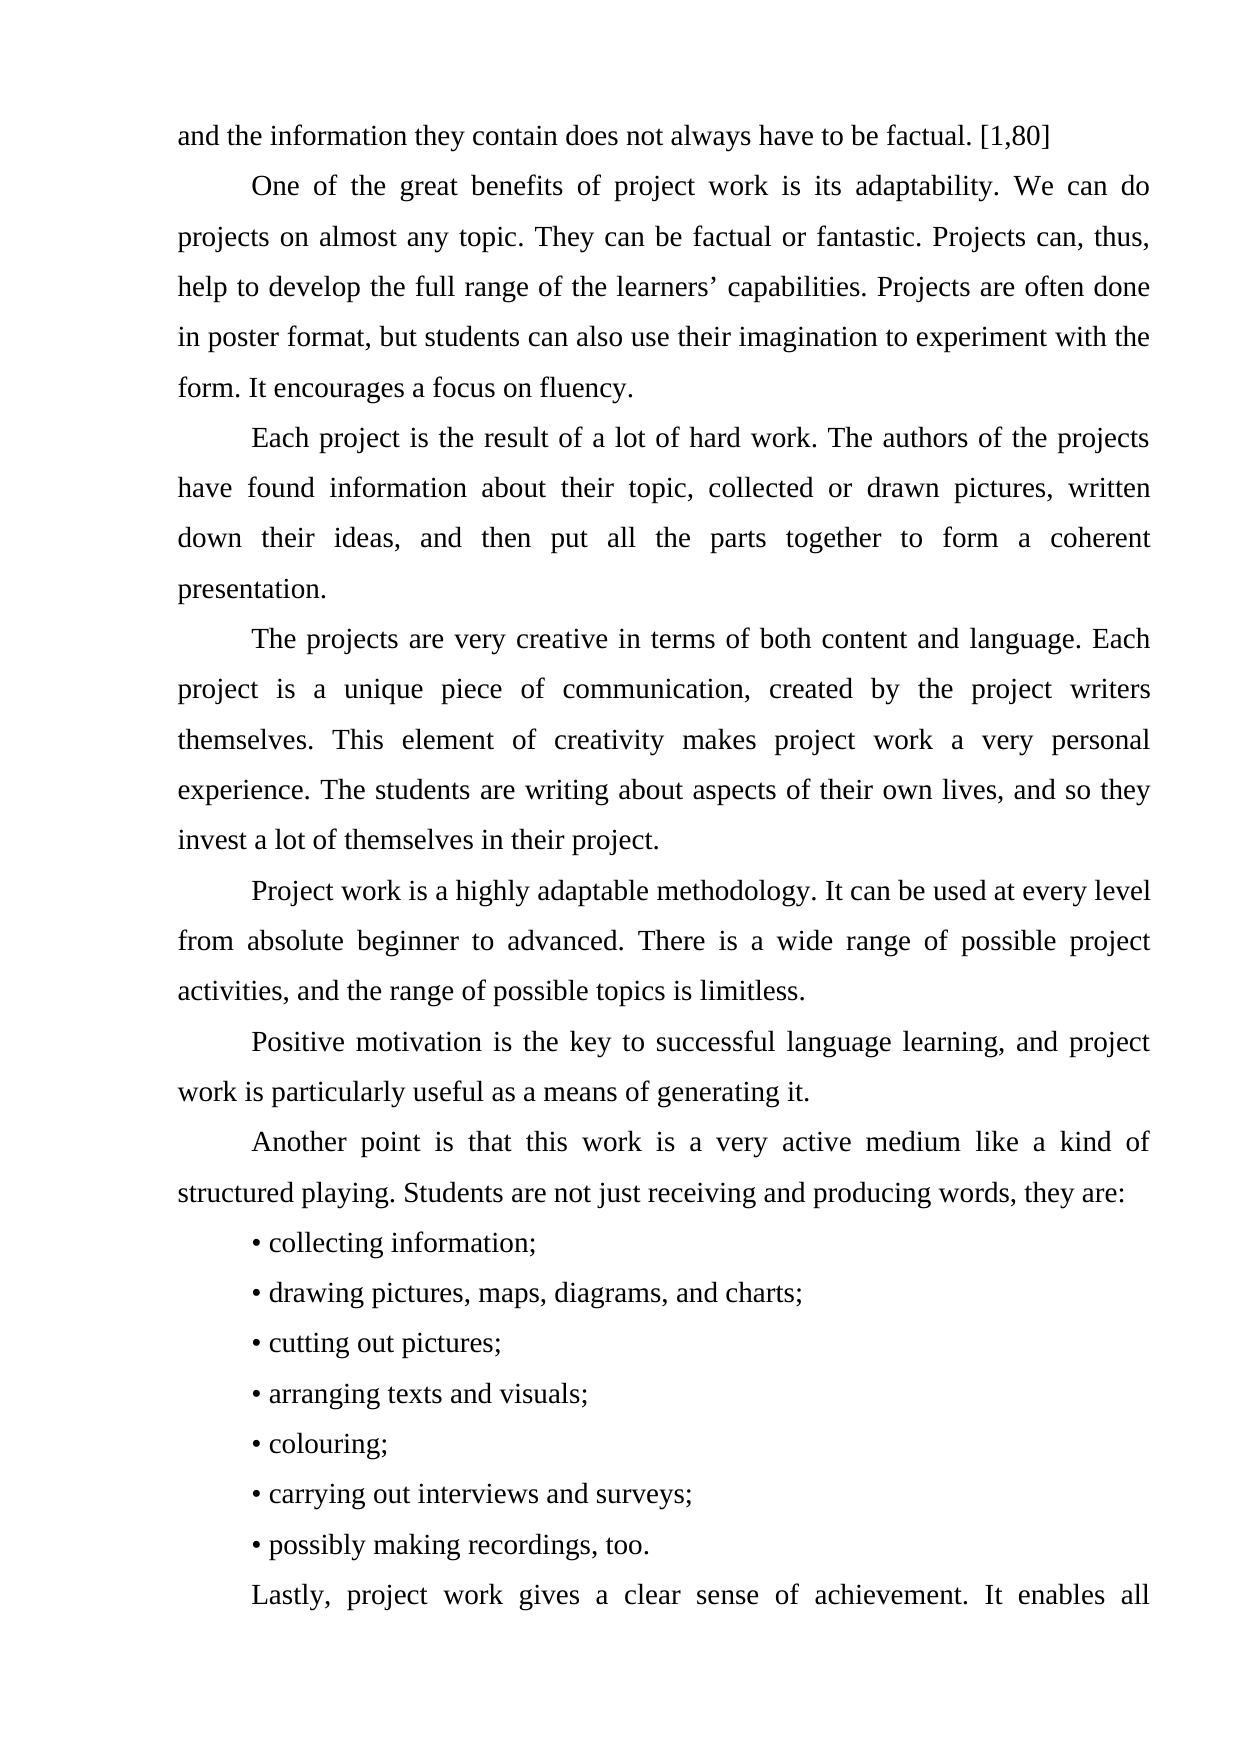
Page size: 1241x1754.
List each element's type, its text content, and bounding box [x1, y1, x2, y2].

text • collecting information; [177, 1225, 1152, 1258]
text • colouring; [177, 1426, 1152, 1460]
text • carrying out interviews and surveys; [177, 1477, 1152, 1510]
text One of the great benefits of project work is its adaptability. We can do projects on almost any topic. They can be factual or fantastic. Projects can, thus, help to develop the full range of the learners’ capabilities. Projects are often done in poster format, but students can also use their imagination to experiment with the form. It encourages a focus on fluency. [177, 168, 1152, 403]
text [177, 118, 1152, 152]
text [177, 1577, 1152, 1611]
text • cutting out pictures; [177, 1326, 1152, 1359]
text • drawing pictures, maps, diagrams, and charts; [177, 1275, 1152, 1309]
text • possibly making recordings, too. [177, 1527, 1152, 1560]
text Each project is the result of a lot of hard work. The authors of the projects have found information about their topic, collected or drawn pictures, written down their ideas, and then put all the parts together to form a coherent presentation. [177, 420, 1152, 604]
text Positive motivation is the key to successful language learning, and project work is particularly useful as a means of generating it. [177, 1024, 1152, 1108]
text The projects are very creative in terms of both content and language. Each project is a unique piece of communication, created by the project writers themselves. This element of creativity makes project work a very personal experience. The students are writing about aspects of their own lives, and so they invest a lot of themselves in their project. [177, 621, 1152, 856]
text Project work is a highly adaptable methodology. It can be used at every level from absolute beginner to advanced. There is a wide range of possible project activities, and the range of possible topics is limitless. [177, 873, 1152, 1007]
text • arranging texts and visuals; [177, 1376, 1152, 1409]
text Another point is that this work is a very active medium like a kind of structured playing. Students are not just receiving and producing words, they are: [177, 1124, 1152, 1208]
